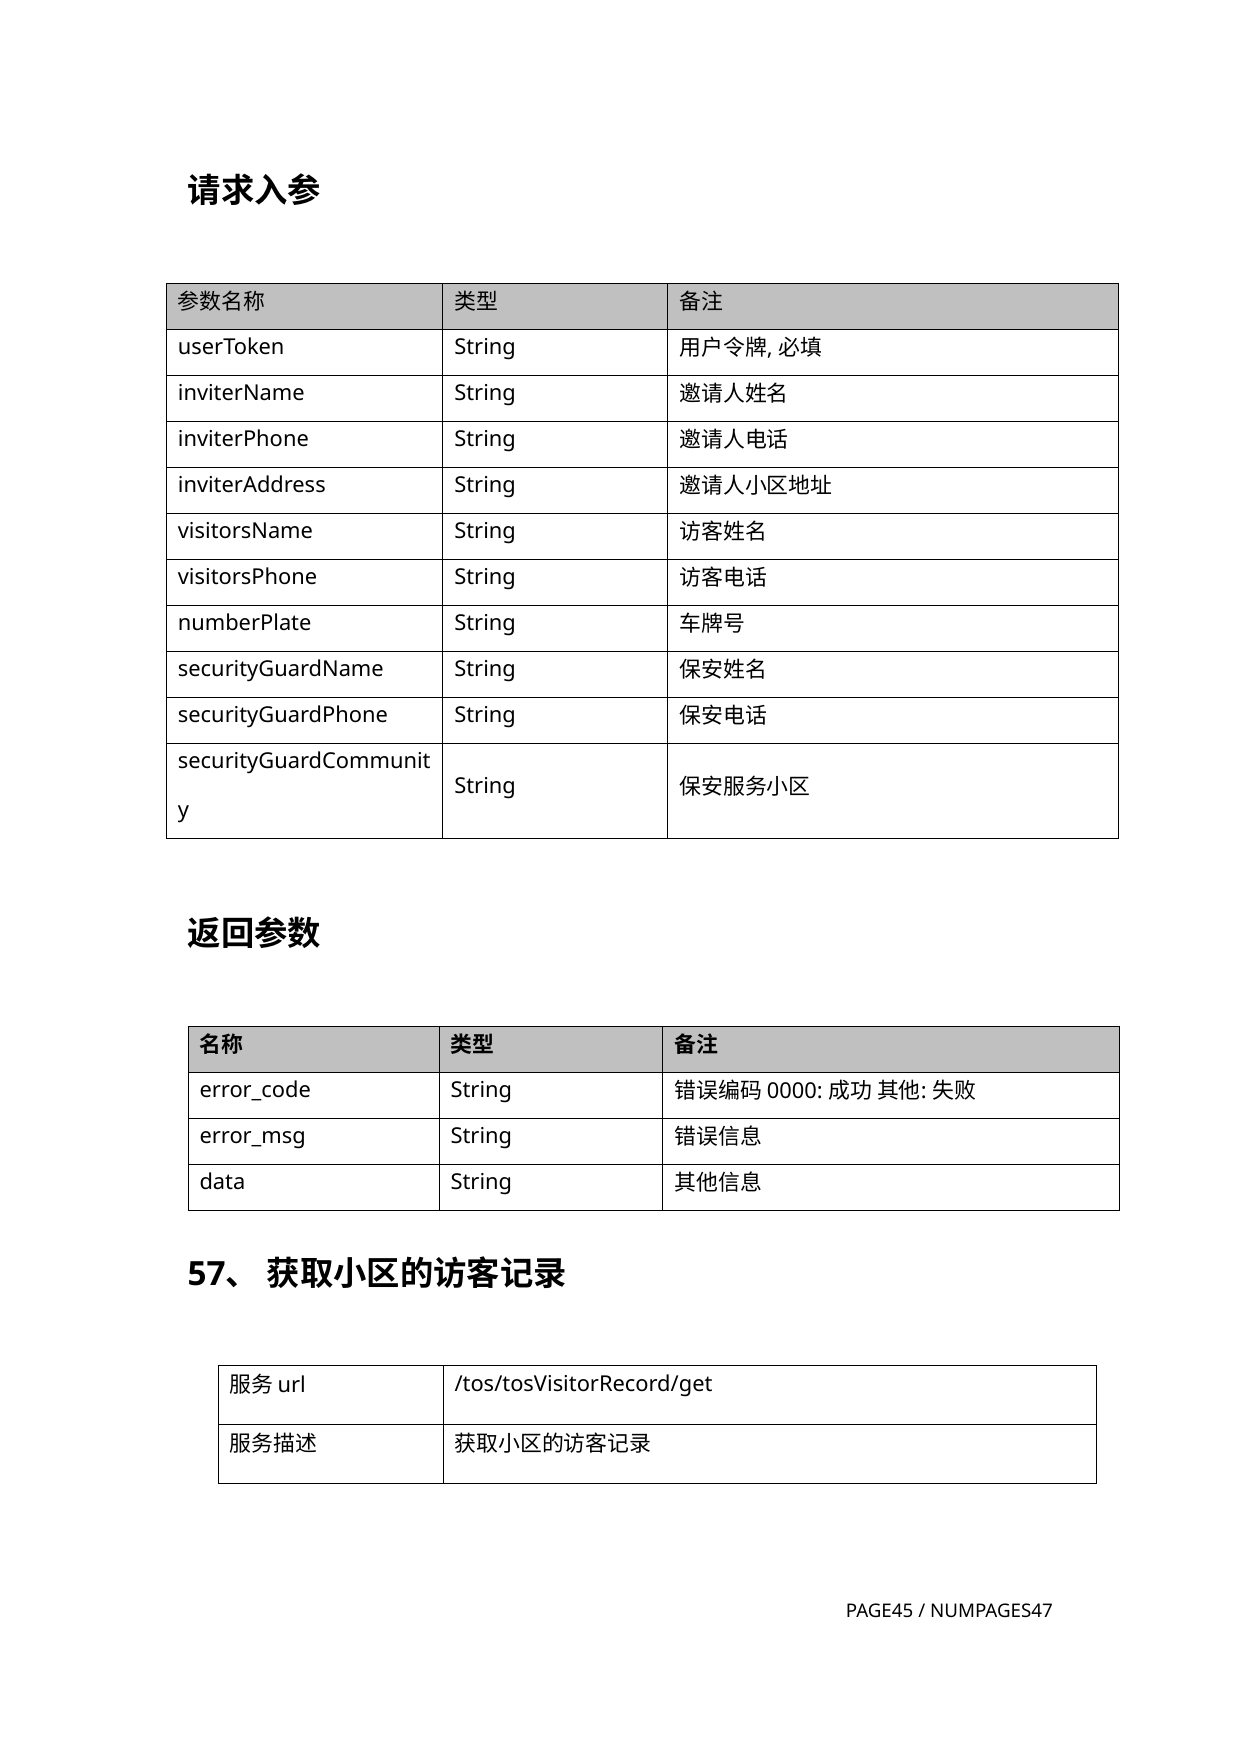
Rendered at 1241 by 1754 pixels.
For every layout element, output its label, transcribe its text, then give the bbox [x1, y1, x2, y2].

table_cell 邀请人姓名 [668, 376, 1118, 421]
table_cell String [443, 330, 667, 375]
table_cell inviterName [167, 376, 442, 421]
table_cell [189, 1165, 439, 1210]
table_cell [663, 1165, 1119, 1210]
table_cell String [443, 514, 667, 559]
table_cell visitorsPhone [167, 560, 442, 605]
table_cell String [443, 422, 667, 467]
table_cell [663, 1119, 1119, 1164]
table_header 类型 [443, 284, 667, 329]
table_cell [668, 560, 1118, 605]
subtitle 请求入参 [187, 156, 1053, 221]
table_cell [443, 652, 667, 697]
table_cell 用户令牌, 必填 [668, 330, 1118, 375]
table_cell String [443, 376, 667, 421]
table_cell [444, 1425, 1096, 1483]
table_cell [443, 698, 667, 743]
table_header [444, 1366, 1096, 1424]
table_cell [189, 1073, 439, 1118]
subtitle 返回参数 [187, 898, 1053, 963]
table_header 参数名称 [167, 284, 442, 329]
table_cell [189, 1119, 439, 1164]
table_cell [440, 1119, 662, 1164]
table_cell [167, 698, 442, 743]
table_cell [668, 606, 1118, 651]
table_cell 访客姓名 [668, 514, 1118, 559]
table_cell visitorsName [167, 514, 442, 559]
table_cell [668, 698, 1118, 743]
subtitle 57、 获取小区的访客记录 [187, 1238, 1053, 1303]
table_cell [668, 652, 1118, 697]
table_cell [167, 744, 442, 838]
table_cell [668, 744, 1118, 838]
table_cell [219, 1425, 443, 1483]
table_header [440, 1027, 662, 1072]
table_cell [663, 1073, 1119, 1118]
table_cell userToken [167, 330, 442, 375]
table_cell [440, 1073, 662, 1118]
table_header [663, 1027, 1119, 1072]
table_cell 邀请人电话 [668, 422, 1118, 467]
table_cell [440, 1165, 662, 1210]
table_header 备注 [668, 284, 1118, 329]
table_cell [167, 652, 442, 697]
table_cell String [443, 468, 667, 513]
table_cell 邀请人小区地址 [668, 468, 1118, 513]
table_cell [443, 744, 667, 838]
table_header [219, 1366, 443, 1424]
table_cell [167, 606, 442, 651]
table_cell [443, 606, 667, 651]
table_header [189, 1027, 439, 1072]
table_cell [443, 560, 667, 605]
table_cell inviterAddress [167, 468, 442, 513]
table_cell inviterPhone [167, 422, 442, 467]
